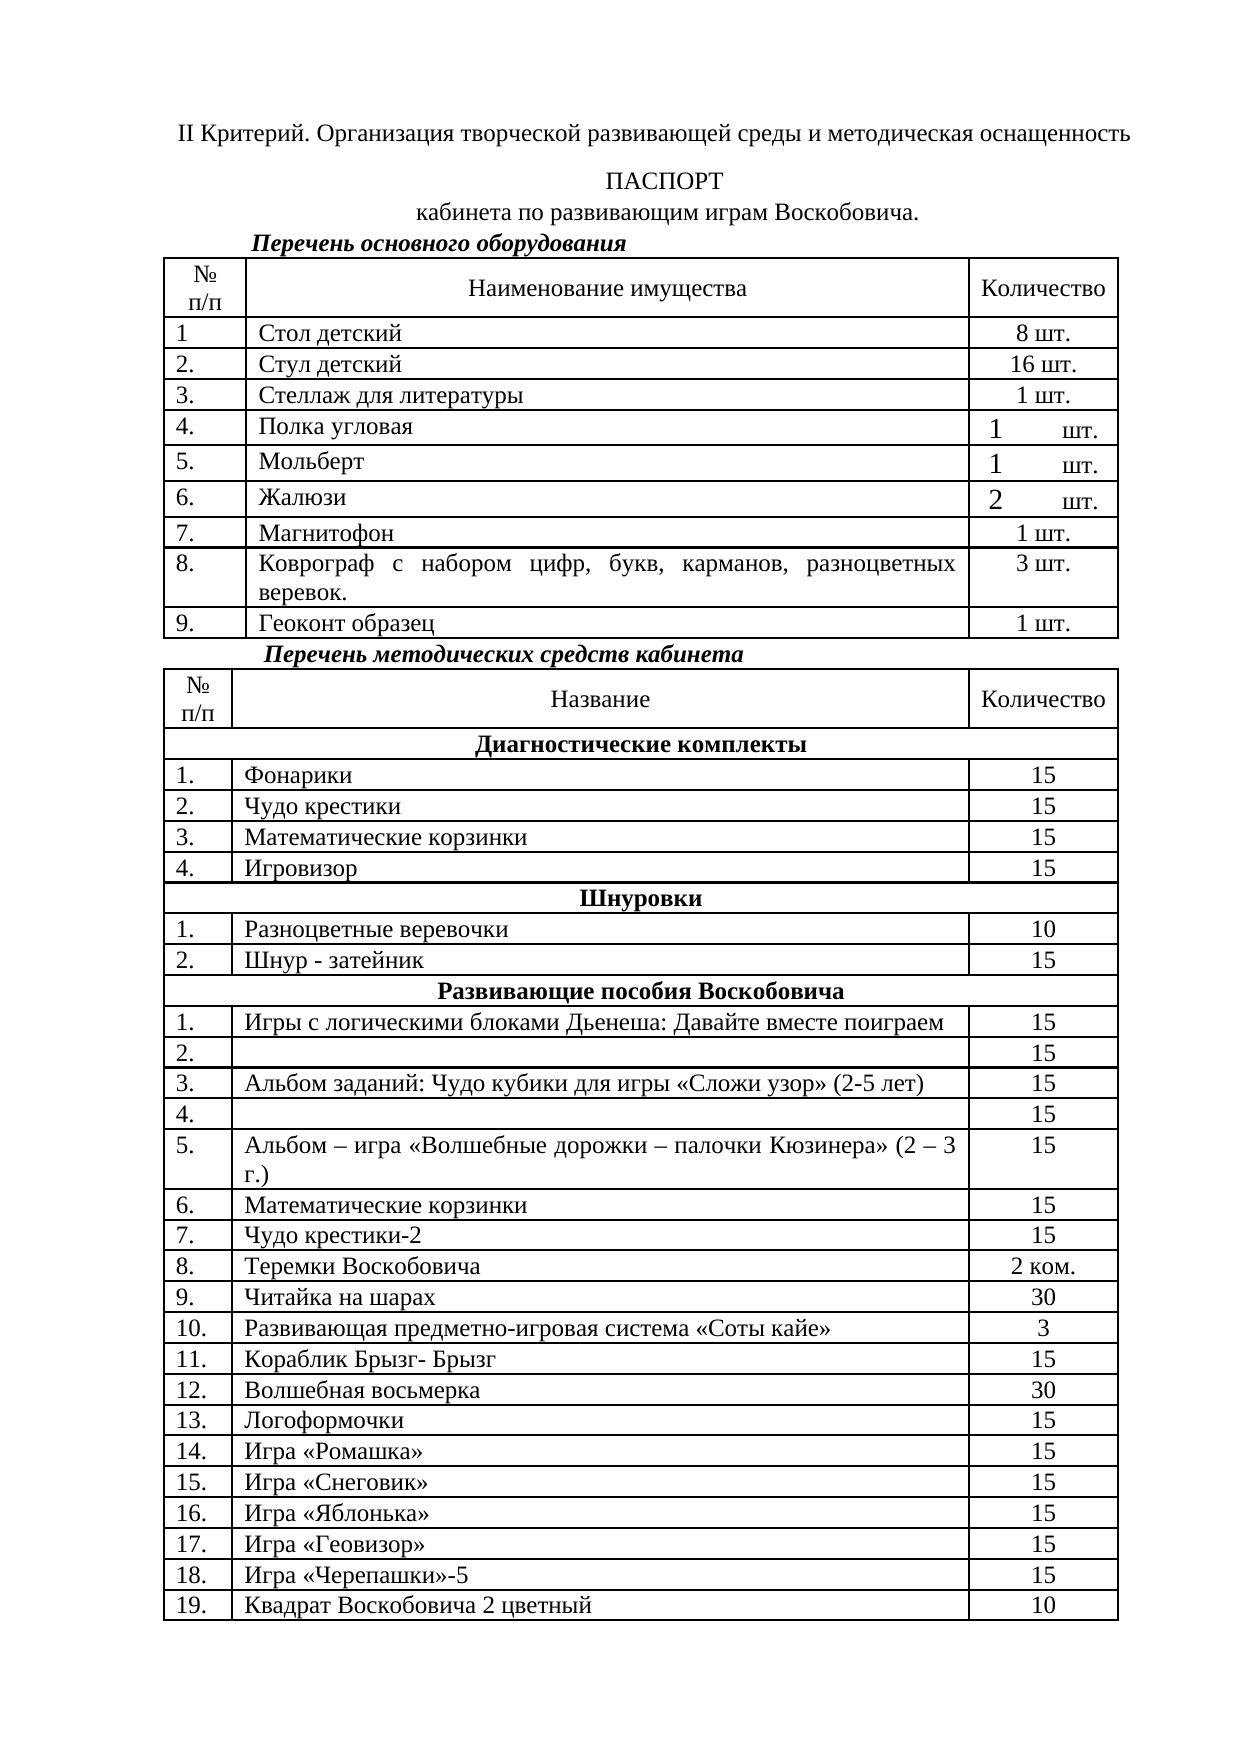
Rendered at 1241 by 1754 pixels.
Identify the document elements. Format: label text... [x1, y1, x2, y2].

table_header Количество [970, 670, 1117, 727]
table_cell 15 [970, 1099, 1117, 1128]
table_cell 15 [970, 1069, 1117, 1097]
table_header № п/п [165, 259, 245, 316]
table_cell [165, 1282, 231, 1311]
table_cell Игровизор [233, 853, 968, 881]
table_cell Коврограф с набором цифр, букв, карманов, разноцветных веревок. [247, 549, 968, 606]
table_cell 15 [970, 1130, 1117, 1188]
table_cell Развивающая предметно-игровая система «Соты кайе» [233, 1313, 968, 1342]
table_cell Жалюзи [247, 482, 968, 516]
table_cell [165, 1007, 231, 1036]
table_cell [165, 1529, 231, 1558]
table_cell 15 [970, 1221, 1117, 1249]
table_cell 15 [970, 1038, 1117, 1066]
table_cell 3 шт. [970, 549, 1117, 606]
table_cell 15 [970, 1467, 1117, 1496]
text II Критерий. Организация творческой развивающей среды и методическая оснащенность [177, 118, 1152, 147]
table_cell Логоформочки [233, 1406, 968, 1434]
table_cell 15 [970, 853, 1117, 881]
table_cell Диагностические комплекты [165, 729, 1117, 758]
table_cell 30 [970, 1282, 1117, 1311]
table_cell [165, 1375, 231, 1403]
table_cell [165, 1038, 231, 1066]
table_cell Стол детский [247, 318, 968, 347]
table_cell 6. [165, 482, 245, 516]
table_cell 9. [165, 608, 245, 637]
table_cell [165, 1498, 231, 1527]
text Перечень основного оборудования [177, 228, 1152, 257]
table_cell 5. [165, 446, 245, 480]
table_cell 7. [165, 518, 245, 546]
table_cell [165, 1344, 231, 1373]
table_cell 30 [970, 1375, 1117, 1403]
table_cell Альбом – игра «Волшебные дорожки – палочки Кюзинера» (2 – 3 г.) [233, 1130, 968, 1188]
table_cell 15 [970, 1560, 1117, 1588]
table_cell 15 [970, 945, 1117, 974]
table_cell [165, 1467, 231, 1496]
table_cell Полка угловая [247, 411, 968, 444]
table_cell 4. [165, 411, 245, 444]
table_cell [165, 1251, 231, 1280]
table_header Название [233, 670, 968, 727]
table_cell [165, 1130, 231, 1188]
table_cell 15 [970, 1436, 1117, 1465]
table_cell 8 шт. [970, 318, 1117, 347]
table_cell [165, 822, 231, 851]
table_cell 10 [970, 914, 1117, 943]
table_cell Чудо крестики-2 [233, 1221, 968, 1249]
table_cell шт. [970, 482, 1117, 516]
table_cell 15 [970, 1406, 1117, 1434]
table_cell [165, 914, 231, 943]
table_cell Математические корзинки [233, 822, 968, 851]
table_cell Игра «Ромашка» [233, 1436, 968, 1465]
table_cell Мольберт [247, 446, 968, 480]
table_cell Игра «Снеговик» [233, 1467, 968, 1496]
table_cell Развивающие пособия Воскобовича [165, 976, 1117, 1005]
table_cell [165, 1190, 231, 1218]
table_cell Стул детский [247, 349, 968, 378]
table_cell шт. [970, 411, 1117, 444]
table_cell [165, 1069, 231, 1097]
table_cell 1 шт. [970, 608, 1117, 637]
table_cell Кораблик Брызг- Брызг [233, 1344, 968, 1373]
text Перечень методических средств кабинета [177, 639, 1152, 668]
table_cell 1 [165, 318, 245, 347]
table_cell шт. [970, 446, 1117, 480]
table_cell Шнур - затейник [233, 945, 968, 974]
table_cell [165, 1406, 231, 1434]
table_cell [165, 945, 231, 974]
table_cell 15 [970, 791, 1117, 820]
table_cell 1 шт. [970, 380, 1117, 409]
table_cell 8. [165, 549, 245, 606]
table_cell [165, 760, 231, 789]
table_cell [165, 1560, 231, 1588]
table_cell Игра «Геовизор» [233, 1529, 968, 1558]
table_cell Математические корзинки [233, 1190, 968, 1218]
table_cell Волшебная восьмерка [233, 1375, 968, 1403]
table_cell 2 ком. [970, 1251, 1117, 1280]
table_cell Разноцветные веревочки [233, 914, 968, 943]
text ПАСПОРТ [177, 166, 1152, 194]
table_cell 15 [970, 760, 1117, 789]
table_header № п/п [165, 670, 231, 727]
table_cell Геоконт образец [247, 608, 968, 637]
table_cell 2. [165, 349, 245, 378]
table_cell Теремки Воскобовича [233, 1251, 968, 1280]
table_cell 16 шт. [970, 349, 1117, 378]
table_cell Шнуровки [165, 884, 1117, 912]
table_cell 15 [970, 1190, 1117, 1218]
table_cell [165, 791, 231, 820]
table_cell Игра «Яблонька» [233, 1498, 968, 1527]
table_cell 15 [970, 822, 1117, 851]
table_cell [233, 1038, 968, 1066]
table_cell 15 [970, 1007, 1117, 1036]
table_cell [165, 1313, 231, 1342]
table_cell 15 [970, 1344, 1117, 1373]
table_cell Магнитофон [247, 518, 968, 546]
text кабинета по развивающим играм Воскобовича. [177, 197, 1152, 226]
table_cell 15 [970, 1498, 1117, 1527]
table_cell 3. [165, 380, 245, 409]
table_cell [165, 853, 231, 881]
table_header Количество [970, 259, 1117, 316]
table_cell [233, 1099, 968, 1128]
table_cell 15 [970, 1529, 1117, 1558]
table_cell [165, 1221, 231, 1249]
table_cell [165, 1099, 231, 1128]
table_cell Квадрат Воскобовича 2 цветный [233, 1591, 968, 1619]
table_cell Игры с логическими блоками Дьенеша: Давайте вместе поиграем [233, 1007, 968, 1036]
table_cell Читайка на шарах [233, 1282, 968, 1311]
table_cell [165, 1591, 231, 1619]
table_cell 1 шт. [970, 518, 1117, 546]
table_cell [165, 1436, 231, 1465]
table_header Наименование имущества [247, 259, 968, 316]
table_cell Чудо крестики [233, 791, 968, 820]
table_cell 3 [970, 1313, 1117, 1342]
table_cell 10 [970, 1591, 1117, 1619]
table_cell Альбом заданий: Чудо кубики для игры «Сложи узор» (2-5 лет) [233, 1069, 968, 1097]
table_cell Игра «Черепашки»-5 [233, 1560, 968, 1588]
table_cell Фонарики [233, 760, 968, 789]
table_cell Стеллаж для литературы [247, 380, 968, 409]
